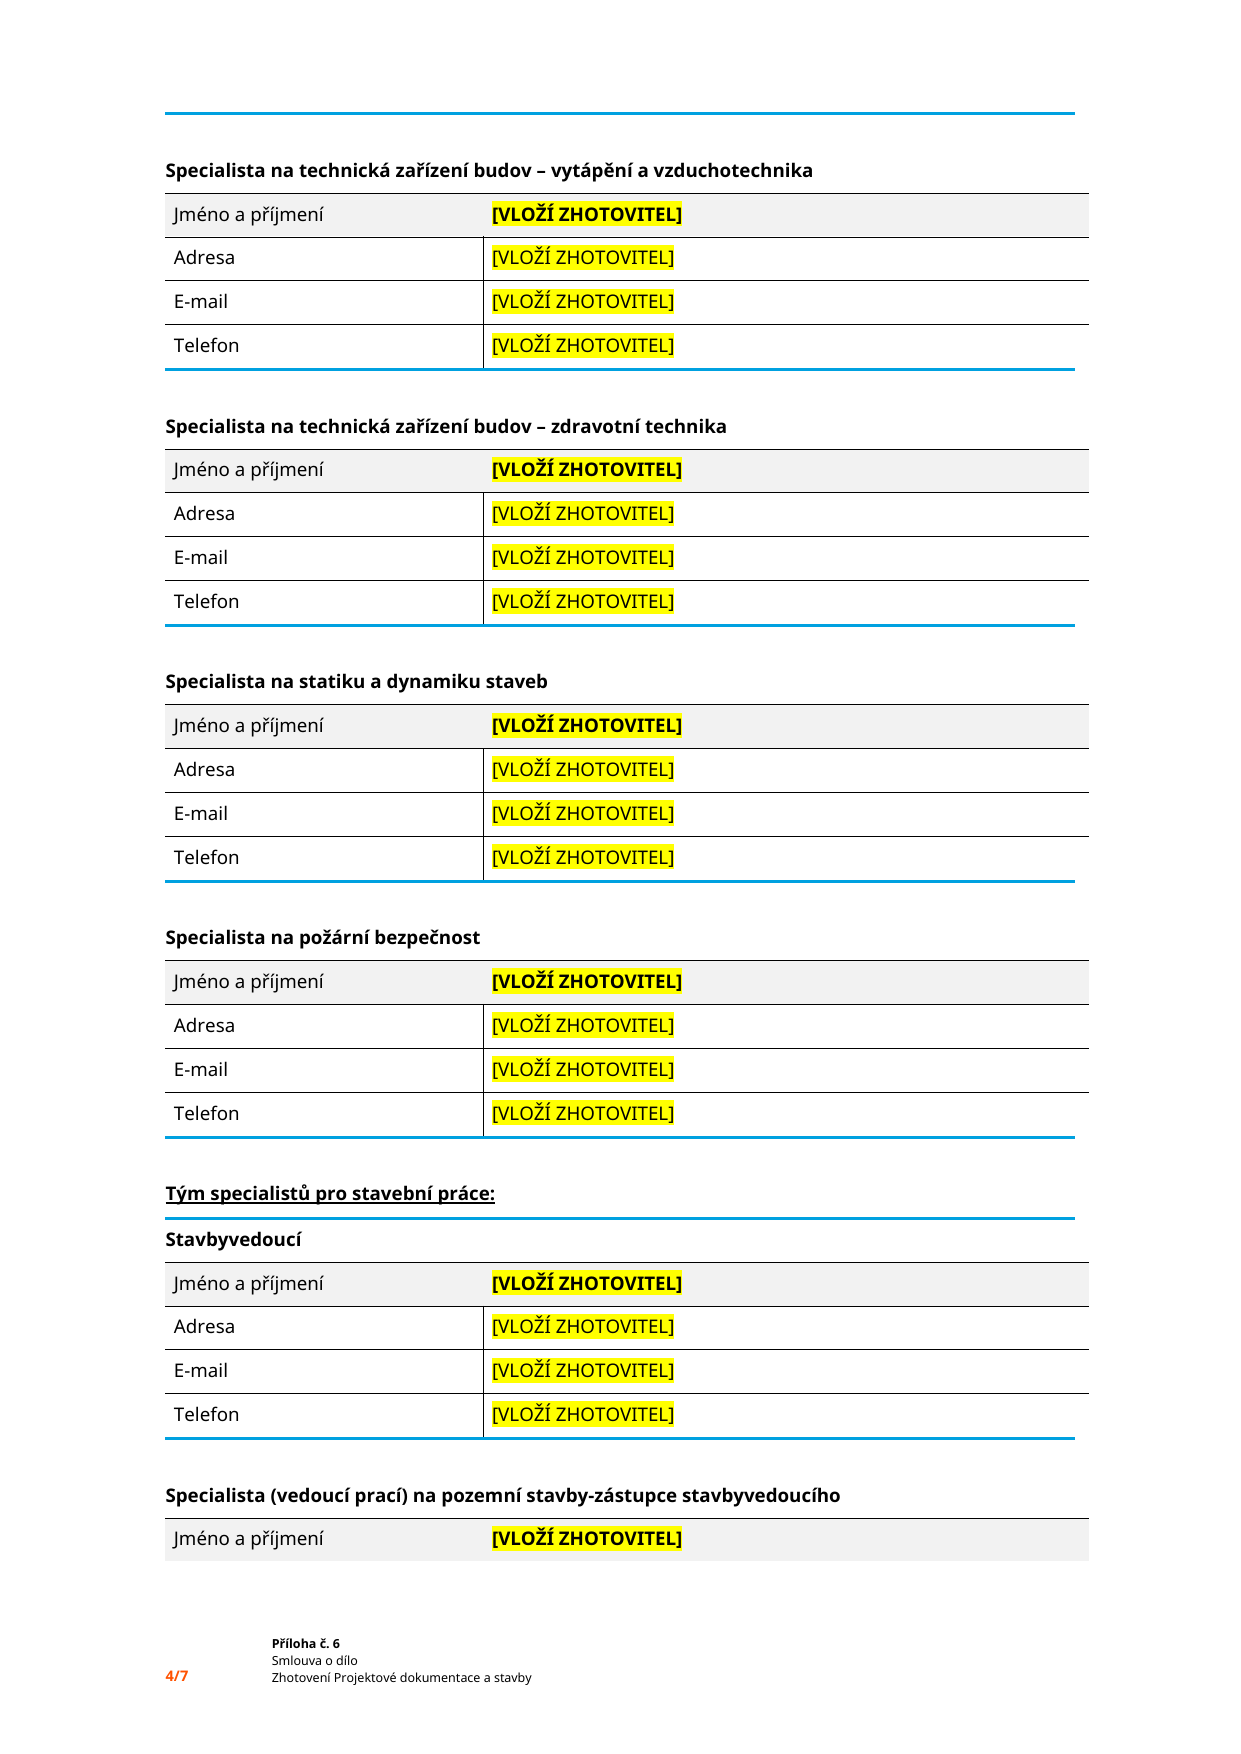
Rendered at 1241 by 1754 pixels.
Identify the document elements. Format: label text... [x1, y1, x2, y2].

table_cell [VLOŽÍ ZHOTOVITEL] [484, 325, 1089, 368]
table_cell [VLOŽÍ ZHOTOVITEL] [484, 1093, 1089, 1136]
table_cell [VLOŽÍ ZHOTOVITEL] [484, 793, 1089, 836]
table_cell Telefon [165, 1093, 483, 1136]
list Tým specialistů pro stavební práce: [165, 1180, 1075, 1206]
table_header Jméno a příjmení [165, 705, 484, 748]
table_header Jméno a příjmení [165, 450, 484, 492]
table_header Jméno a příjmení [165, 1263, 484, 1306]
table_cell E-mail [165, 1350, 483, 1393]
table_cell [VLOŽÍ ZHOTOVITEL] [484, 749, 1089, 792]
table_header [VLOŽÍ ZHOTOVITEL] [484, 961, 1089, 1004]
table_cell Telefon [165, 837, 483, 880]
table_header [VLOŽÍ ZHOTOVITEL] [484, 194, 1089, 236]
table_header [VLOŽÍ ZHOTOVITEL] [484, 705, 1089, 748]
text Specialista na technická zařízení budov – zdravotní technika [165, 403, 1075, 438]
table_header Jméno a příjmení [165, 1519, 484, 1561]
text Stavbyvedoucí [165, 1220, 1075, 1252]
table_cell [VLOŽÍ ZHOTOVITEL] [484, 1350, 1089, 1393]
table_cell [VLOŽÍ ZHOTOVITEL] [484, 581, 1089, 624]
table_cell E-mail [165, 1049, 483, 1092]
table_cell Telefon [165, 1394, 483, 1437]
table_cell [VLOŽÍ ZHOTOVITEL] [484, 537, 1089, 580]
table_header [VLOŽÍ ZHOTOVITEL] [484, 1519, 1089, 1561]
text Specialista na požární bezpečnost [165, 915, 1075, 950]
table_cell [VLOŽÍ ZHOTOVITEL] [484, 493, 1089, 536]
text Specialista na technická zařízení budov – vytápění a vzduchotechnika [165, 148, 1075, 183]
table_cell [VLOŽÍ ZHOTOVITEL] [484, 837, 1089, 880]
table_cell [VLOŽÍ ZHOTOVITEL] [484, 1049, 1089, 1092]
text Specialista na statiku a dynamiku staveb [165, 659, 1075, 694]
table_cell Adresa [165, 493, 483, 536]
table_cell [VLOŽÍ ZHOTOVITEL] [484, 1307, 1089, 1349]
table_header Jméno a příjmení [165, 961, 484, 1004]
text Specialista (vedoucí prací) na pozemní stavby-zástupce stavbyvedoucího [165, 1473, 1075, 1507]
table_cell Adresa [165, 238, 483, 280]
table_header Jméno a příjmení [165, 194, 484, 236]
table_cell [VLOŽÍ ZHOTOVITEL] [484, 1394, 1089, 1437]
table_cell Adresa [165, 1307, 483, 1349]
table_cell Telefon [165, 325, 483, 368]
table_cell [VLOŽÍ ZHOTOVITEL] [484, 238, 1089, 280]
table_cell E-mail [165, 281, 483, 324]
table_cell E-mail [165, 537, 483, 580]
table_cell Telefon [165, 581, 483, 624]
table_cell [VLOŽÍ ZHOTOVITEL] [484, 281, 1089, 324]
table_header [VLOŽÍ ZHOTOVITEL] [484, 450, 1089, 492]
table_header [VLOŽÍ ZHOTOVITEL] [484, 1263, 1089, 1306]
table_cell Adresa [165, 1005, 483, 1048]
table_cell [VLOŽÍ ZHOTOVITEL] [484, 1005, 1089, 1048]
table_cell Adresa [165, 749, 483, 792]
table_cell E-mail [165, 793, 483, 836]
